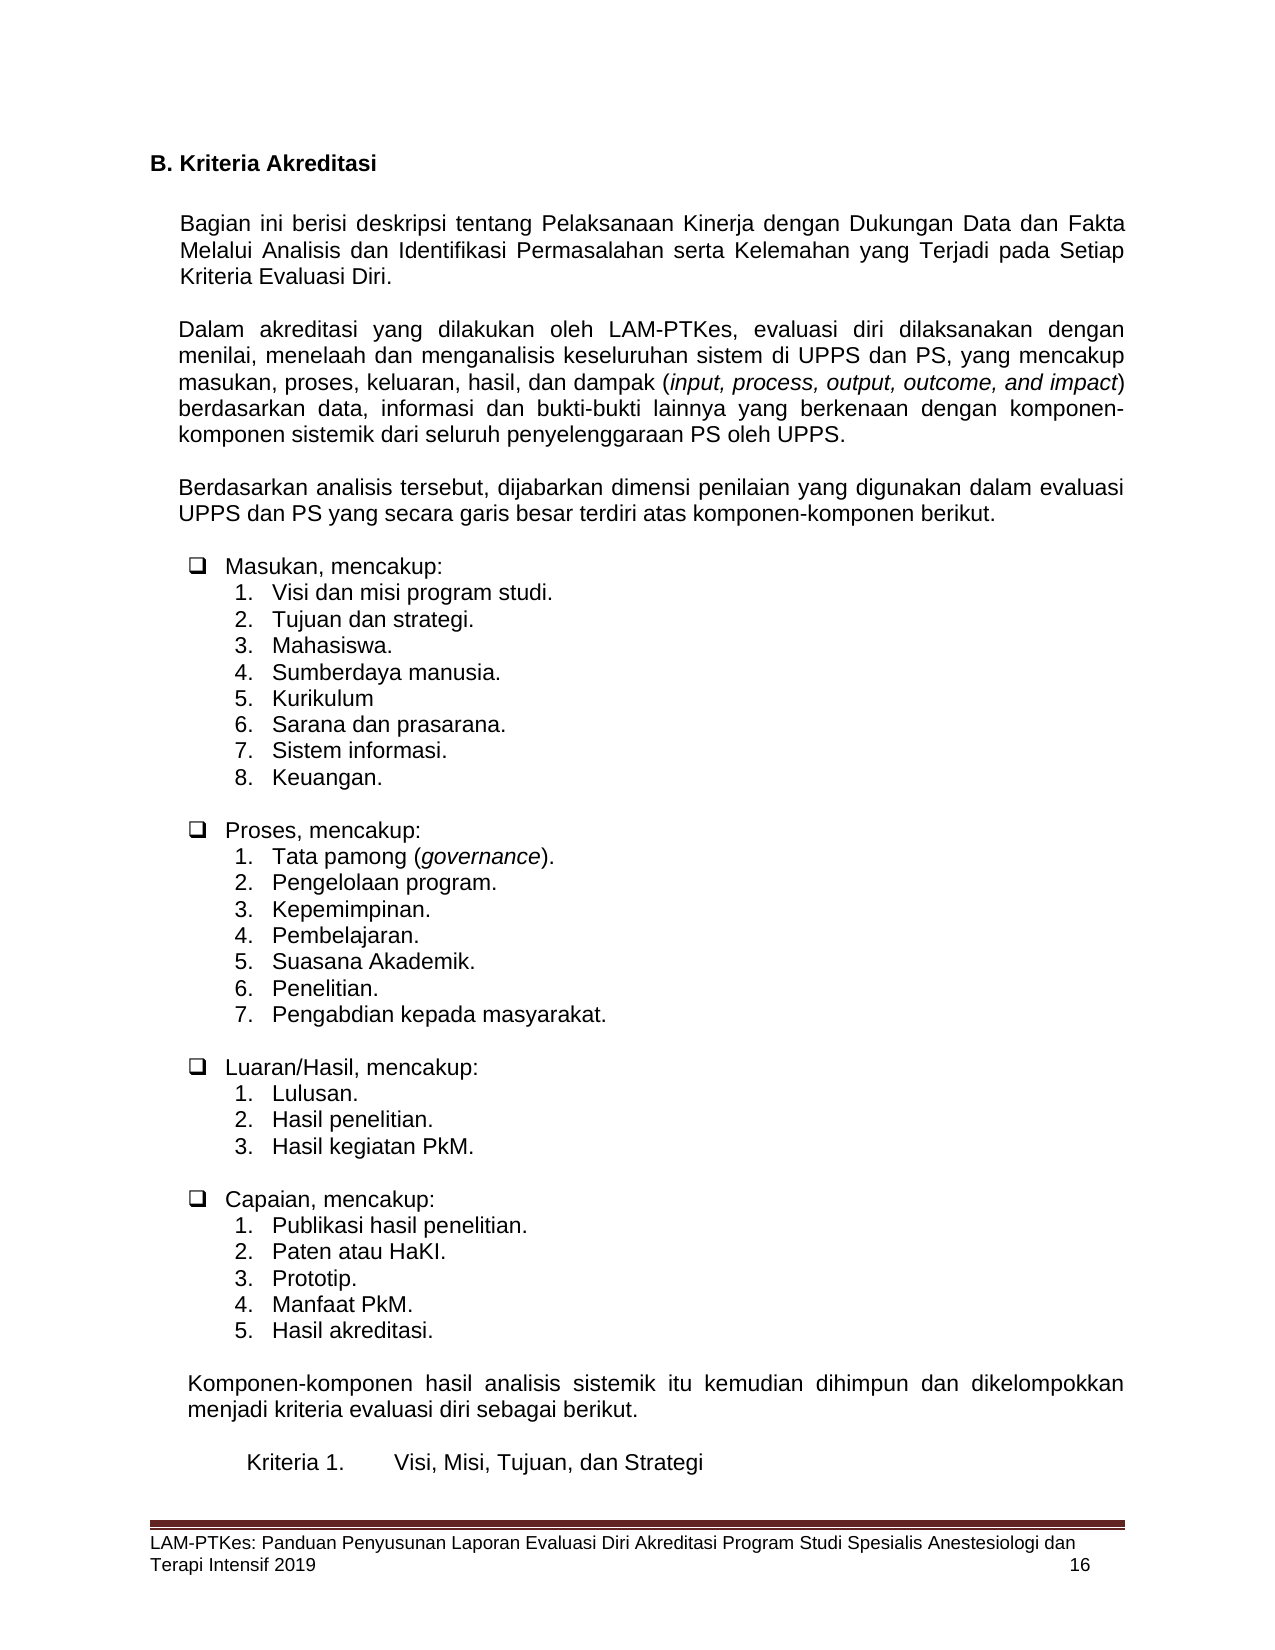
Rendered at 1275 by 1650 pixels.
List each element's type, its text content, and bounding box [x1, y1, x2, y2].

list Pengabdian kepada masyarakat. [234, 1001, 1125, 1027]
text Bagian ini berisi deskripsi tentang Pelaksanaan Kinerja dengan Dukungan Data dan Fakta Melalui Analisis dan Identifikasi Permasalahan serta Kelemahan yang Terjadi pada Setiap Kriteria Evaluasi Diri. [179, 210, 1125, 289]
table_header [383, 1449, 1062, 1500]
list Capaian, mencakup: [187, 1186, 1125, 1212]
list Pembelajaran. [234, 922, 1125, 948]
list Sistem informasi. [234, 737, 1125, 764]
list Suasana Akademik. [234, 948, 1125, 975]
list Visi dan misi program studi. [234, 579, 1125, 606]
text Berdasarkan analisis tersebut, dijabarkan dimensi penilaian yang digunakan dalam evaluasi UPPS dan PS yang secara garis besar terdiri atas komponen-komponen berikut. [178, 474, 1125, 527]
list Kurikulum [234, 685, 1125, 711]
list Luaran/Hasil, mencakup: [187, 1054, 1125, 1080]
list Manfaat PkM. [234, 1291, 1125, 1317]
list Pengelolaan program. [234, 869, 1125, 896]
subtitle B. Kriteria Akreditasi [150, 150, 1125, 176]
list Tujuan dan strategi. [234, 606, 1125, 632]
list Proses, mencakup: [187, 817, 1125, 843]
text Dalam akreditasi yang dilakukan oleh LAM-PTKes, evaluasi diri dilaksanakan dengan menilai, menelaah dan menganalisis keseluruhan sistem di UPPS dan PS, yang mencakup masukan, proses, keluaran, hasil, dan dampak (input, process, output, outcome, and impact) berdasarkan data, informasi dan bukti-bukti lainnya yang berkenaan dengan komponen-komponen sistemik dari seluruh penyelenggaraan PS oleh UPPS. [178, 316, 1125, 448]
list Masukan, mencakup: [187, 553, 1125, 579]
list Prototip. [234, 1264, 1125, 1291]
list Hasil akreditasi. [234, 1317, 1125, 1344]
list Sarana dan prasarana. [234, 711, 1125, 737]
list Hasil penelitian. [234, 1106, 1125, 1133]
list Lulusan. [234, 1080, 1125, 1106]
list Tata pamong (governance). [234, 843, 1125, 869]
list Kepemimpinan. [234, 896, 1125, 922]
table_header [235, 1449, 383, 1500]
list Hasil kegiatan PkM. [234, 1133, 1125, 1159]
list Keuangan. [234, 764, 1125, 790]
list Penelitian. [234, 975, 1125, 1001]
text Komponen-komponen hasil analisis sistemik itu kemudian dihimpun dan dikelompokkan menjadi kriteria evaluasi diri sebagai berikut. [187, 1370, 1125, 1423]
list Publikasi hasil penelitian. [234, 1212, 1125, 1238]
list Mahasiswa. [234, 632, 1125, 658]
list Paten atau HaKI. [234, 1238, 1125, 1264]
list Sumberdaya manusia. [234, 658, 1125, 685]
